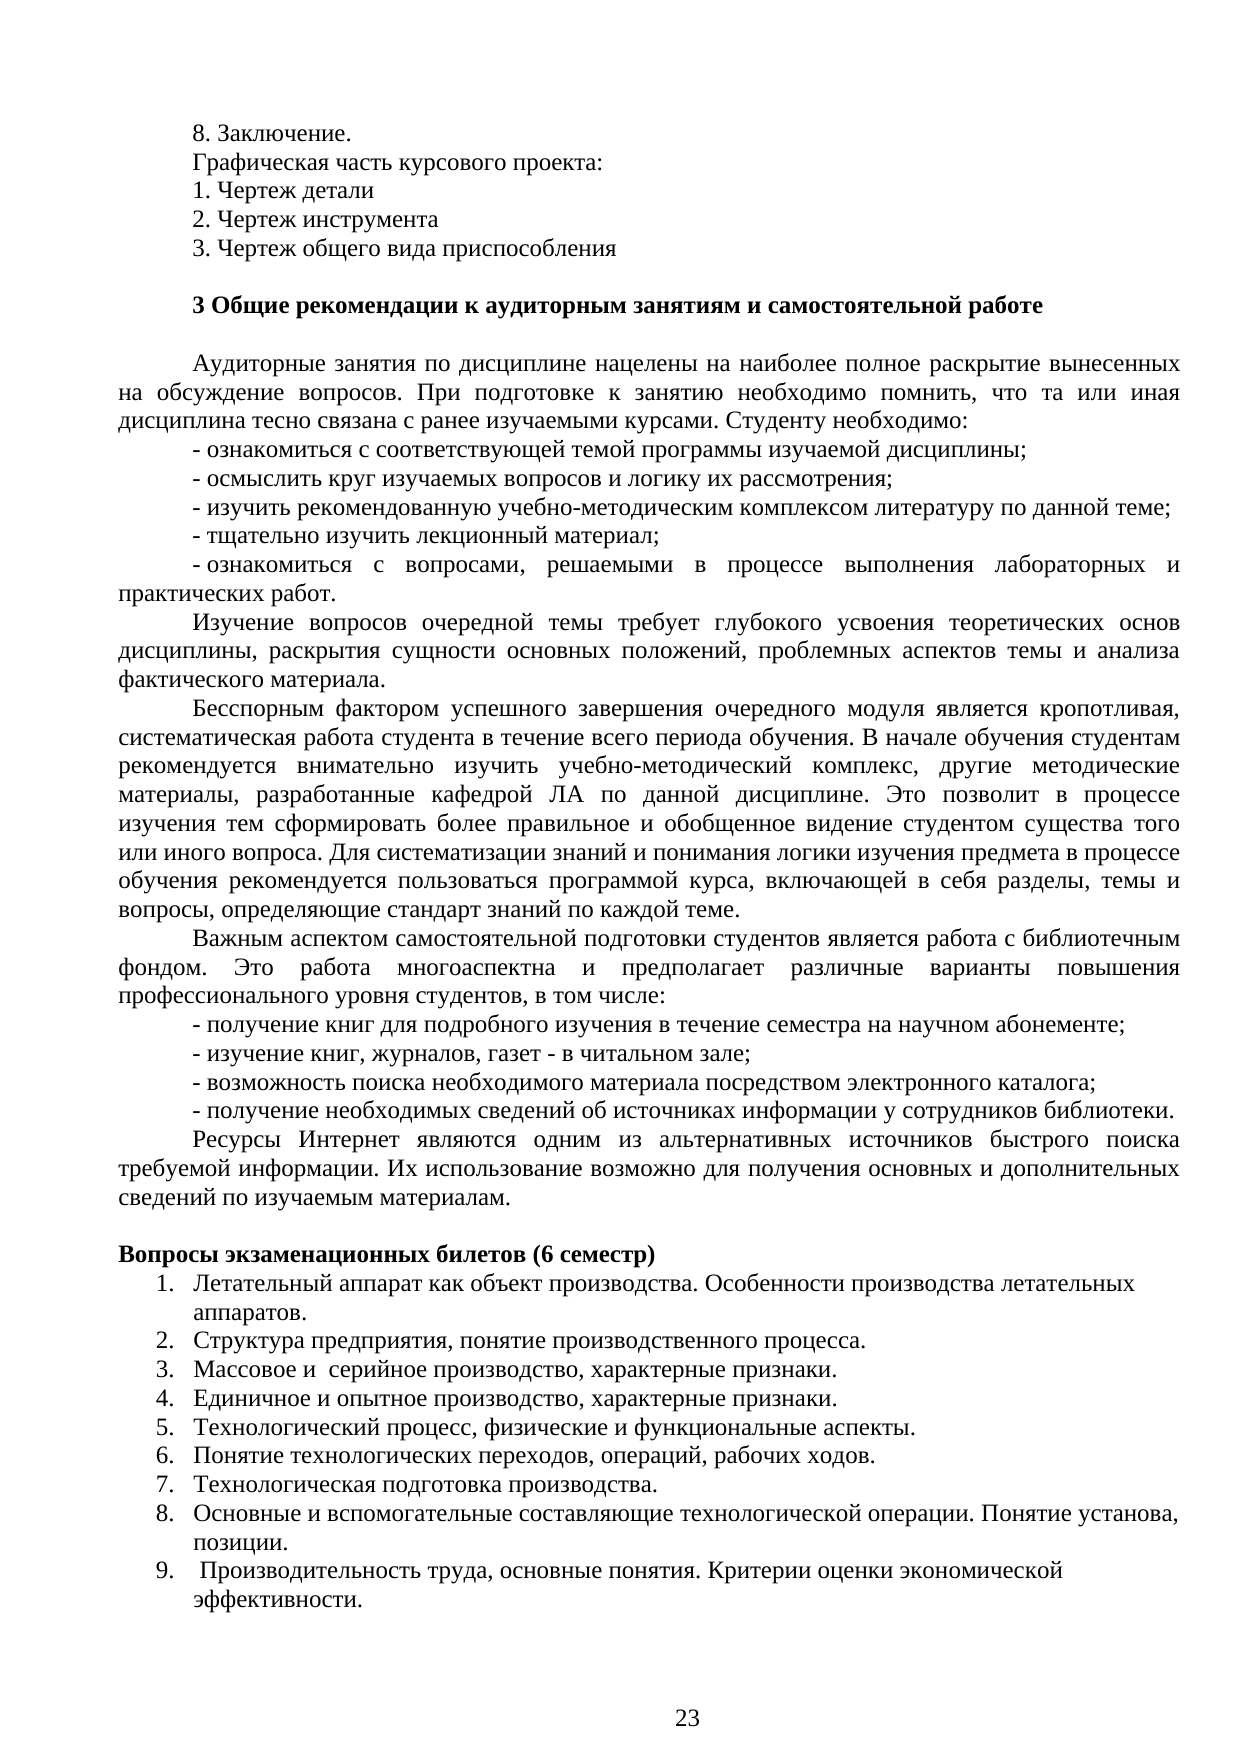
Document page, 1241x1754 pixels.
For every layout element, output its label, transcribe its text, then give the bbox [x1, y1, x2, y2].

list Производительность труда, основные понятия. Критерии оценки экономической эффективности. [156, 1556, 1181, 1613]
text - ознакомиться с вопросами, решаемыми в процессе выполнения лабораторных и практических работ. [118, 549, 1181, 607]
list Технологическая подготовка производства. [156, 1469, 1181, 1498]
text - ознакомиться с соответствующей темой программы изучаемой дисциплины; [118, 434, 1181, 463]
text - тщательно изучить лекционный материал; [118, 521, 1181, 549]
text Ресурсы Интернет являются одним из альтернативных источников быстрого поиска требуемой информации. Их использование возможно для получения основных и дополнительных сведений по изучаемым материалам. [118, 1124, 1181, 1211]
text 3 Общие рекомендации к аудиторным занятиям и самостоятельной работе [118, 291, 1181, 319]
text Вопросы экзаменационных билетов (6 семестр) [118, 1239, 1181, 1268]
text - изучение книг, журналов, газет - в читальном зале; [118, 1038, 1181, 1067]
list Технологический процесс, физические и функциональные аспекты. [156, 1412, 1181, 1441]
text - осмыслить круг изучаемых вопросов и логику их рассмотрения; [118, 463, 1181, 492]
text Изучение вопросов очередной темы требует глубокого усвоения теоретических основ дисциплины, раскрытия сущности основных положений, проблемных аспектов темы и анализа фактического материала. [118, 607, 1181, 693]
text Аудиторные занятия по дисциплине нацелены на наиболее полное раскрытие вынесенных на обсуждение вопросов. При подготовке к занятию необходимо помнить, что та или иная дисциплина тесно связана с ранее изучаемыми курсами. Студенту необходимо: [118, 348, 1181, 434]
text Важным аспектом самостоятельной подготовки студентов является работа с библиотечным фондом. Это работа многоаспектна и предполагает различные варианты повышения профессионального уровня студентов, в том числе: [118, 923, 1181, 1009]
text - возможность поиска необходимого материала посредством электронного каталога; [118, 1067, 1181, 1096]
text - изучить рекомендованную учебно-методическим комплексом литературу по данной теме; [118, 492, 1181, 521]
text - получение книг для подробного изучения в течение семестра на научном абонементе; [118, 1009, 1181, 1038]
text 3. Чертеж общего вида приспособления [118, 233, 1181, 262]
list Понятие технологических переходов, операций, рабочих ходов. [156, 1441, 1181, 1469]
list Единичное и опытное производство, характерные признаки. [156, 1383, 1181, 1412]
text 1. Чертеж детали [118, 176, 1181, 204]
list Летательный аппарат как объект производства. Особенности производства летательных аппаратов. [156, 1268, 1181, 1326]
text Бесспорным фактором успешного завершения очередного модуля является кропотливая, систематическая работа студента в течение всего периода обучения. В начале обучения студентам рекомендуется внимательно изучить учебно-методический комплекс, другие методические материалы, разработанные кафедрой ЛА по данной дисциплине. Это позволит в процессе изучения тем сформировать более правильное и обобщенное видение студентом существа того или иного вопроса. Для систематизации знаний и понимания логики изучения предмета в процессе обучения рекомендуется пользоваться программой курса, включающей в себя разделы, темы и вопросы, определяющие стандарт знаний по каждой теме. [118, 693, 1181, 923]
list Основные и вспомогательные составляющие технологической операции. Понятие установа, позиции. [156, 1498, 1181, 1556]
text 2. Чертеж инструмента [118, 204, 1181, 233]
text Графическая часть курсового проекта: [118, 147, 1181, 176]
text 8. Заключение. [118, 118, 1181, 147]
list Массовое и серийное производство, характерные признаки. [156, 1354, 1181, 1383]
list Структура предприятия, понятие производственного процесса. [156, 1326, 1181, 1354]
text - получение необходимых сведений об источниках информации у сотрудников библиотеки. [118, 1096, 1181, 1124]
